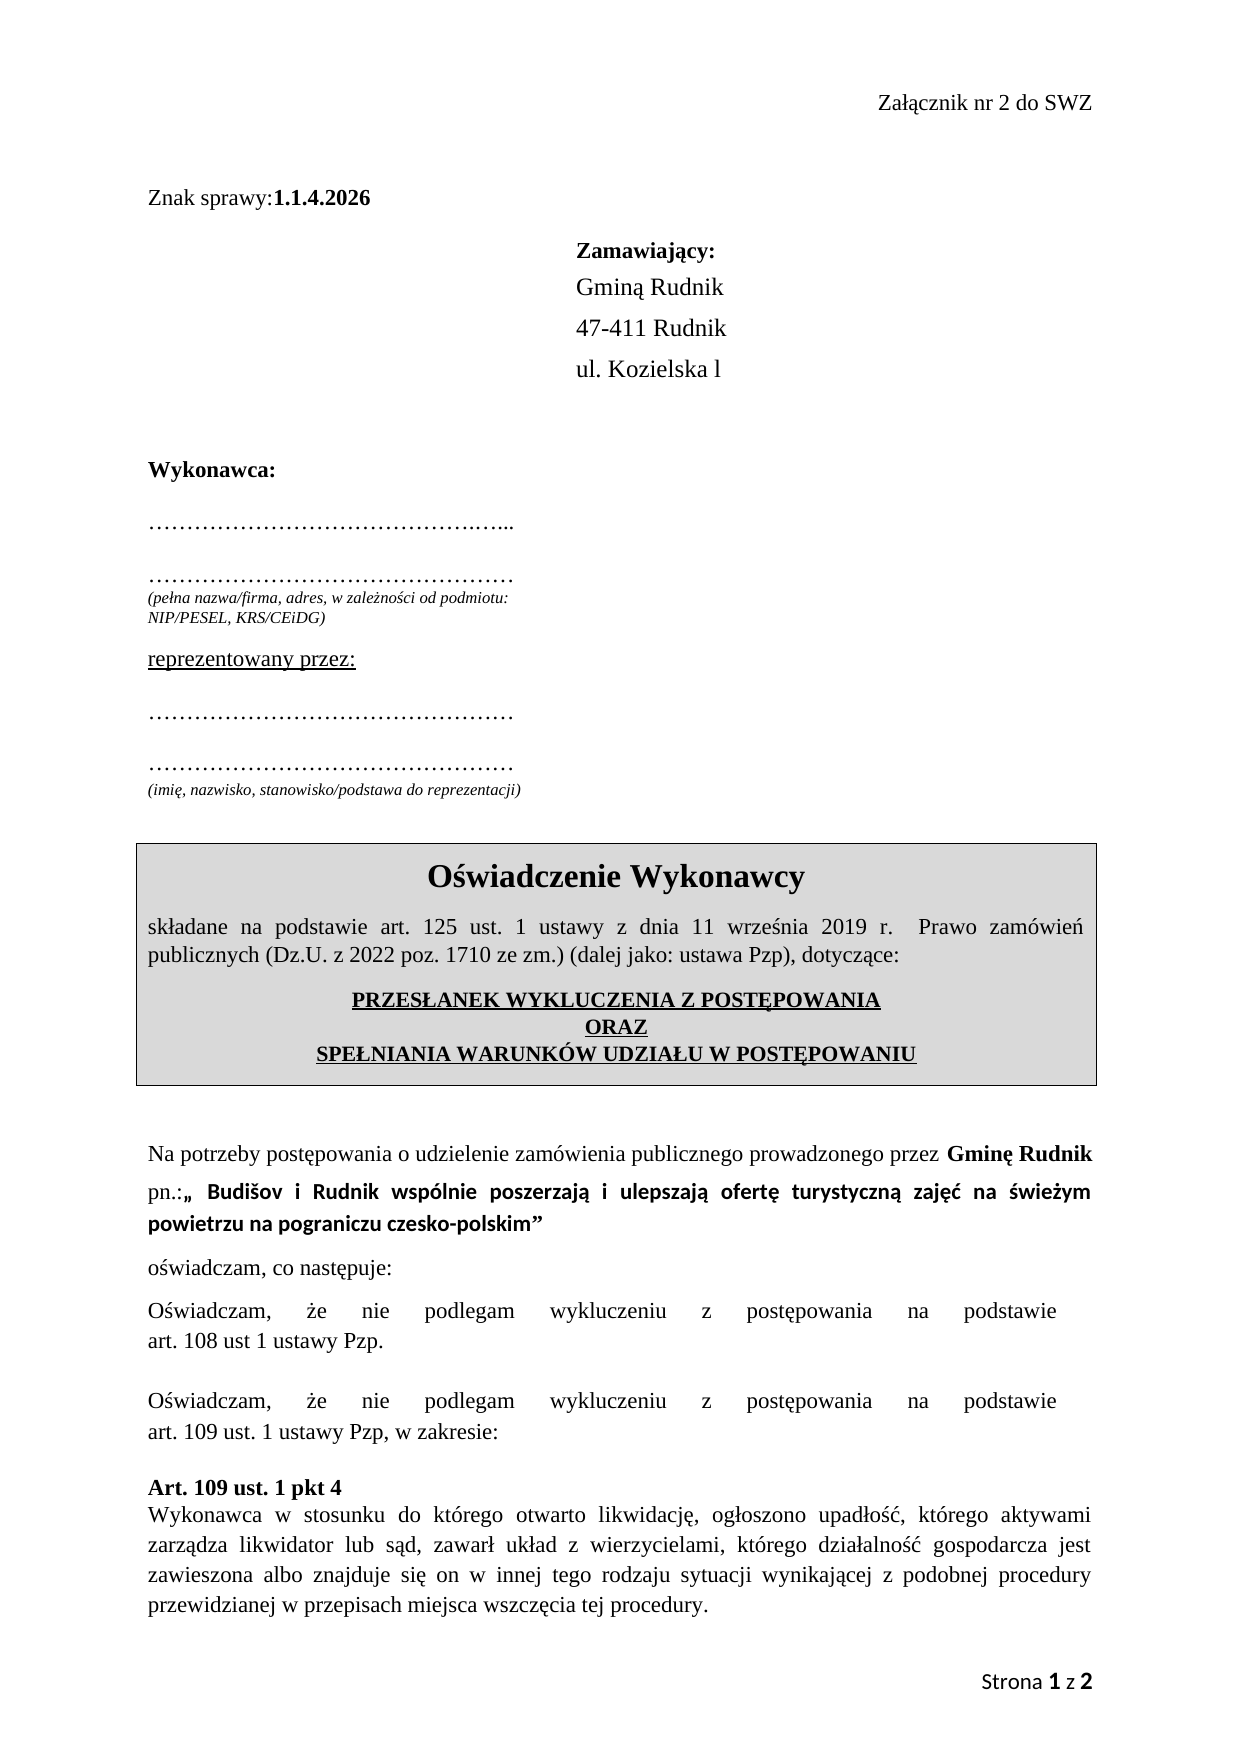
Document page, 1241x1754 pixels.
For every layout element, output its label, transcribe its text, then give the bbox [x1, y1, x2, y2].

subtitle Wykonawca w stosunku do którego otwarto likwidację, ogłoszono upadłość, którego aktywami zarządza likwidator lub sąd, zawarł układ z wierzycielami, którego działalność gospodarcza jest zawieszona albo znajduje się on w innej tego rodzaju sytuacji wynikającej z podobnej procedury przewidzianej w przepisach miejsca wszczęcia tej procedury. [148, 1501, 1093, 1618]
text Na potrzeby postępowania o udzielenie zamówienia publicznego prowadzonego przez Gminę Rudnik pn.:„ Budišov i Rudnik wspólnie poszerzają i ulepszają ofertę turystyczną zajęć na świeżym powietrzu na pograniczu czesko-polskim” [148, 1140, 1093, 1237]
text …………………………………….…... [148, 508, 517, 535]
text Gminą Rudnik [576, 272, 1093, 300]
table_header Oświadczenie Wykonawcy składane na podstawie art. 125 ust. 1 ustawy z dnia 11 września 2019 r. Prawo zamówień publicznych (Dz.U. z 2022 poz. 1710 ze zm.) (dalej jako: ustawa Pzp), dotyczące: PRZESŁANEK WYKLUCZENIA Z POSTĘPOWANIA ORAZ SPEŁNIANIA WARUNKÓW UDZIAŁU W POSTĘPOWANIU [137, 844, 1096, 1085]
text Oświadczam, że nie podlegam wykluczeniu z postępowania na podstawie art. 108 ust 1 ustawy Pzp. [148, 1297, 1093, 1353]
text (pełna nazwa/firma, adres, w zależności od podmiotu: NIP/PESEL, KRS/CEiDG) [148, 587, 517, 627]
text Wykonawca: [148, 456, 1093, 482]
text Art. 109 ust. 1 pkt 4 [148, 1474, 1093, 1501]
text 47-411 Rudnik [576, 313, 1093, 342]
text ul. Kozielska l [576, 354, 1093, 383]
text reprezentowany przez: [148, 645, 1093, 672]
text ………………………………………… [148, 561, 517, 587]
text ………………………………………… [148, 698, 517, 724]
text ………………………………………… [148, 749, 517, 776]
text Znak sprawy:1.1.4.2026 [148, 184, 1093, 211]
subtitle Załącznik nr 2 do SWZ [207, 89, 1093, 115]
text Zamawiający: [576, 237, 1093, 263]
text Oświadczam, że nie podlegam wykluczeniu z postępowania na podstawie art. 109 ust. 1 ustawy Pzp, w zakresie: [148, 1387, 1093, 1444]
text (imię, nazwisko, stanowisko/podstawa do reprezentacji) [148, 780, 532, 799]
text oświadczam, co następuje: [148, 1254, 1093, 1281]
